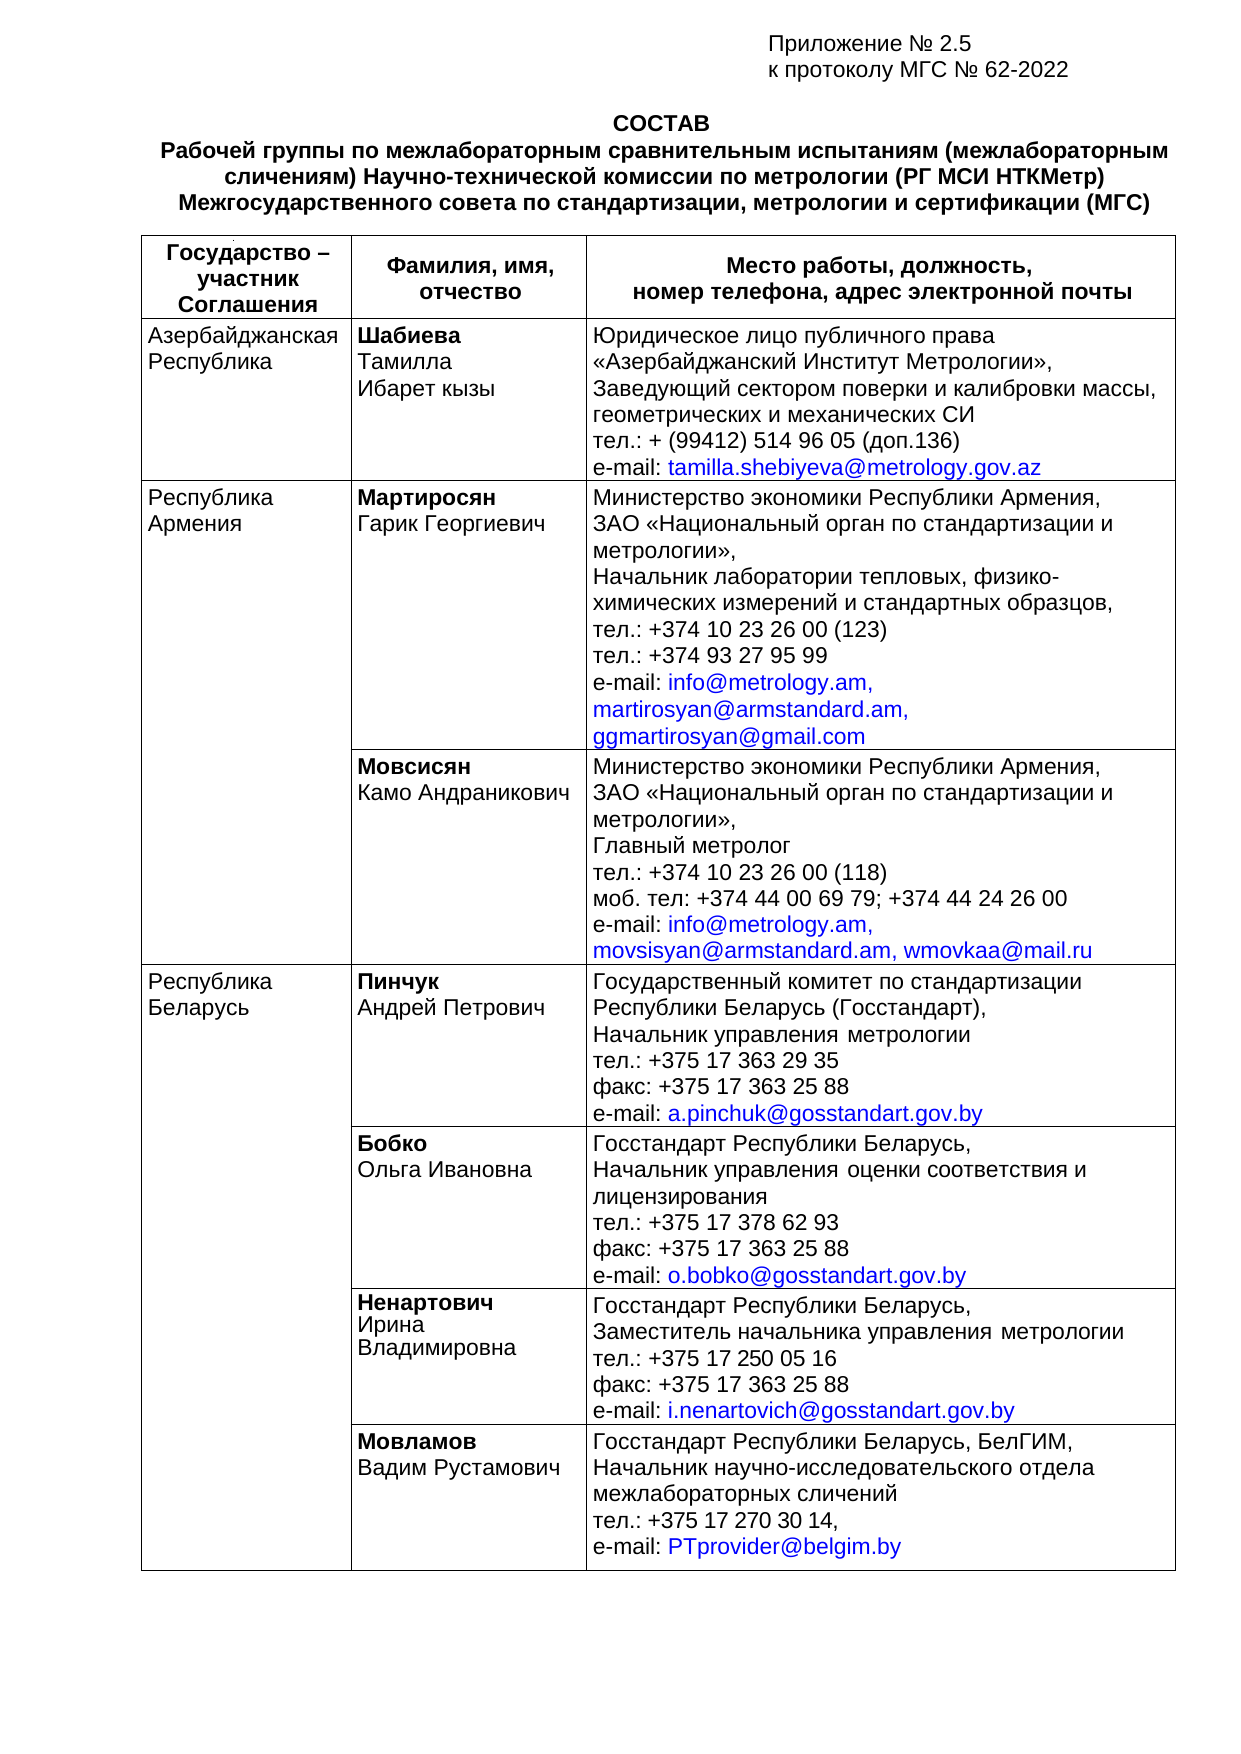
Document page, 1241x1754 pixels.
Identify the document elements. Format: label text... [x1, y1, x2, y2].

table_header Место работы, должность, номер телефона, адрес электронной почты [587, 236, 1175, 318]
table_cell Госстандарт Республики Беларусь, Заместитель начальника управления метрологии тел.: +375 17 250 05 16 факс: +375 17 363 25 88 e-mail: i.nenartovich@gosstandart.gov.by [587, 1289, 1175, 1424]
table_cell Юридическое лицо публичного права «Азербайджанский Институт Метрологии», Заведующий сектором поверки и калибровки массы, геометрических и механических СИ тел.: + (99412) 514 96 05 (доп.136) е-mail: tamilla.shebiyeva@metrology.gov.az [587, 319, 1175, 480]
table_cell Шабиева Тамилла Ибарет кызы [352, 319, 586, 480]
table_cell Пинчук Андрей Петрович [352, 965, 586, 1126]
table_cell Министерство экономики Республики Армения, ЗАО «Национальный орган по стандартизации и метрологии», Главный метролог тел.: +374 10 23 26 00 (118) моб. тел: +374 44 00 69 79; +374 44 24 26 00 е-mail: info@metrology.am, movsisyan@armstandard.am, wmovkaa@mail.ru [587, 750, 1175, 964]
table_cell Министерство экономики Республики Армения, ЗАО «Национальный орган по стандартизации и метрологии», Начальник лаборатории тепловых, физико-химических измерений и стандартных образцов, тел.: +374 10 23 26 00 (123) тел.: +374 93 27 95 99 е-mail: info@metrology.am, martirosyan@armstandard.am, ggmartirosyan@gmail.com [587, 481, 1175, 749]
table_cell Государственный комитет по стандартизации Республики Беларусь (Госстандарт), Начальник управления метрологии тел.: +375 17 363 29 35 факс: +375 17 363 25 88 e-mail: a.pinchuk@gosstandart.gov.by [587, 965, 1175, 1126]
table_cell Республика Беларусь [142, 965, 351, 1570]
text СОСТАВ Рабочей группы по межлабораторным сравнительным испытаниям (межлабораторным сличениям) Научно-технической комиссии по метрологии (РГ МСИ НТКМетр) Межгосударственного совета по стандартизации, метрологии и сертификации (МГС) [148, 110, 1181, 216]
table_cell Мовламов Вадим Рустамович [352, 1425, 586, 1570]
table_cell Госстандарт Республики Беларусь, Начальник управления оценки соответствия и лицензирования тел.: +375 17 378 62 93 факс: +375 17 363 25 88 e-mail: o.bobko@gosstandart.gov.by [587, 1127, 1175, 1288]
table_cell Республика Армения [142, 481, 351, 964]
table_cell Госстандарт Республики Беларусь, БелГИМ, Начальник научно-исследовательского отдела межлабораторных сличений тел.: +375 17 270 30 14, e-mail: PTprovider@belgim.by [587, 1425, 1175, 1570]
table_cell Ненартович Ирина Владимировна [352, 1289, 586, 1424]
table_cell Мовсисян Камо Андраникович [352, 750, 586, 964]
table_header Фамилия, имя, отчество [352, 236, 586, 318]
table_cell Азербайджанская Республика [142, 319, 351, 480]
table_cell Мартиросян Гарик Георгиевич [352, 481, 586, 749]
table_header Государство – участник Соглашения [142, 236, 351, 318]
table_cell Бобко Ольга Ивановна [352, 1127, 586, 1288]
